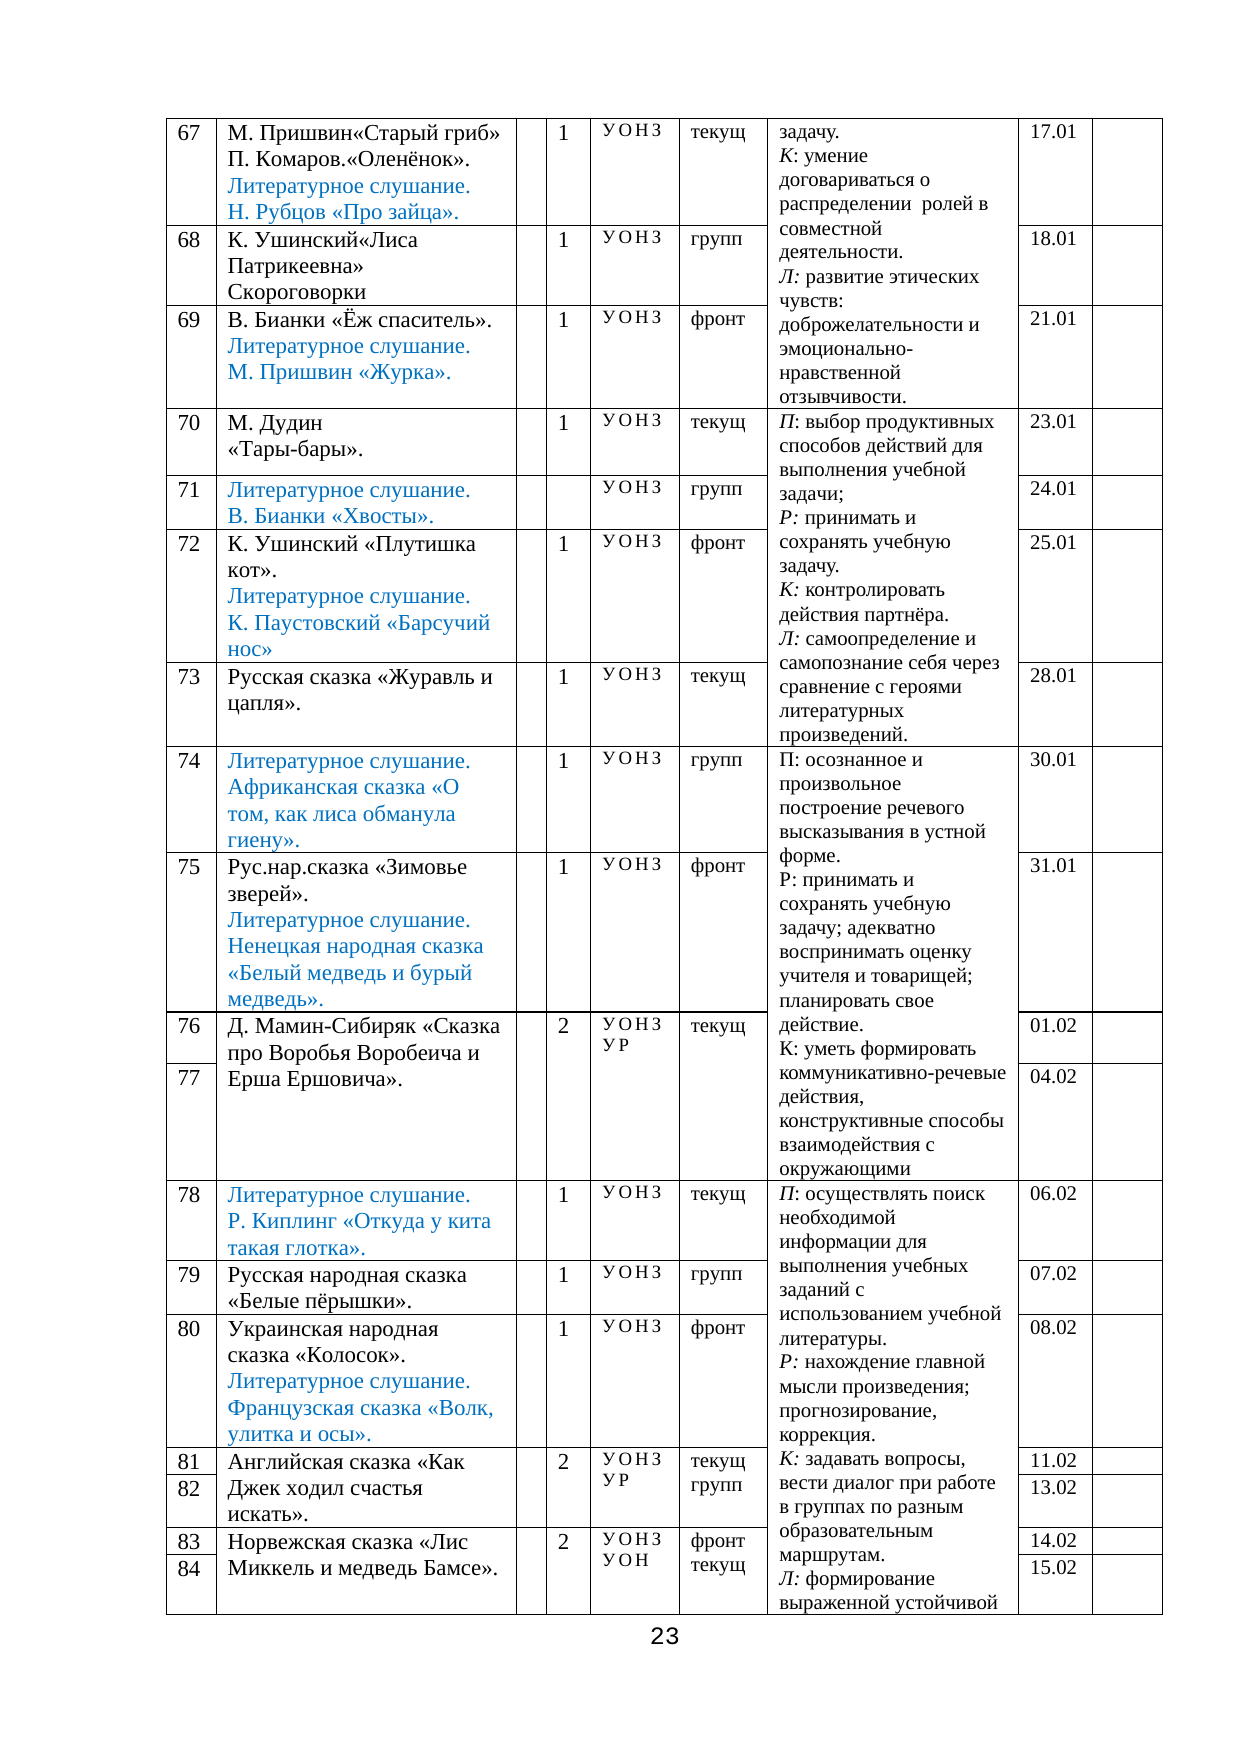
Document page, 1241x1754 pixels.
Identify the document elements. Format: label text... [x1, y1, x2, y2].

table_cell 75 [167, 853, 216, 1011]
table_cell 79 [167, 1261, 216, 1314]
table_cell УОНЗ [591, 747, 679, 852]
table_cell [517, 663, 546, 746]
table_cell УОНЗ [591, 1261, 679, 1314]
table_cell УОНЗ [591, 1181, 679, 1260]
table_cell 11.02 [1019, 1448, 1092, 1474]
table_cell УОНЗ УР [591, 1448, 679, 1527]
table_cell групп [680, 226, 767, 305]
table_cell 2 [547, 1013, 590, 1180]
table_cell фронт текущ [680, 1528, 767, 1614]
table_cell 31.01 [1019, 853, 1092, 1011]
table_cell [547, 476, 590, 529]
table_cell [517, 1181, 546, 1260]
table_cell П: выбор продуктивных способов действий для выполнения учебной задачи; Р: принимать и сохранять учебную задачу. К: контролировать действия партнёра. Л: самоопределение и самопознание себя через сравнение с героями литературных произведений. [768, 409, 1018, 746]
table_cell [1093, 530, 1162, 662]
table_cell Английская сказка «Как Джек ходил счастья искать». [217, 1448, 516, 1527]
table_cell 76 [167, 1013, 216, 1063]
table_cell [1093, 1528, 1162, 1554]
table_cell Литературное слушание. В. Бианки «Хвосты». [217, 476, 516, 529]
table_cell [517, 306, 546, 408]
table_cell [1093, 1448, 1162, 1474]
table_cell [517, 1528, 546, 1614]
table_cell [1093, 119, 1162, 224]
table_cell 68 [167, 226, 216, 305]
table_cell 17.01 [1019, 119, 1092, 224]
table_cell 1 [547, 663, 590, 746]
table_cell [1093, 747, 1162, 852]
table_cell 1 [547, 119, 590, 224]
table_cell 1 [547, 1181, 590, 1260]
table_cell Рус.нар.сказка «Зимовье зверей». Литературное слушание. Ненецкая народная сказка «Белый медведь и бурый медведь». [217, 853, 516, 1011]
table_cell 83 [167, 1528, 216, 1554]
table_cell групп [680, 1261, 767, 1314]
table_cell УОНЗУР [591, 1013, 679, 1180]
table_cell П: осознанное и произвольное построение речевого высказывания в устной форме. Р: принимать и сохранять учебную задачу; адекватно воспринимать оценку учителя и товарищей; планировать свое действие. К: уметь формировать коммуникативно-речевые действия, конструктивные способы взаимодействия с окружающими [768, 747, 1018, 1180]
table_cell УОНЗ [591, 476, 679, 529]
table_cell 77 [167, 1064, 216, 1180]
table_cell групп [680, 476, 767, 529]
table_cell УОНЗ [591, 409, 679, 475]
table_cell 2 [547, 1528, 590, 1614]
table_cell 24.01 [1019, 476, 1092, 529]
table_cell 06.02 [1019, 1181, 1092, 1260]
table_cell 1 [547, 747, 590, 852]
table_cell фронт [680, 853, 767, 1011]
table_cell М. Дудин «Тары-бары». [217, 409, 516, 475]
table_cell текущ [680, 119, 767, 224]
table_cell [517, 1013, 546, 1180]
table_cell [1093, 853, 1162, 1011]
table_cell 70 [167, 409, 216, 475]
table_cell К. Ушинский «Плутишка кот». Литературное слушание. К. Паустовский «Барсучий нос» [217, 530, 516, 662]
table_cell [1093, 1555, 1162, 1614]
table_cell 1 [547, 1261, 590, 1314]
table_cell Литературное слушание. Р. Киплинг «Откуда у кита такая глотка». [217, 1181, 516, 1260]
table_cell 1 [547, 530, 590, 662]
table_cell текущ групп [680, 1448, 767, 1527]
table_cell 2 [547, 1448, 590, 1527]
table_cell 1 [547, 226, 590, 305]
table_cell Украинская народная сказка «Колосок». Литературное слушание. Французская сказка «Волк, улитка и осы». [217, 1315, 516, 1447]
table_cell Русская сказка «Журавль и цапля». [217, 663, 516, 746]
table_cell 28.01 [1019, 663, 1092, 746]
table_cell [1093, 1013, 1162, 1063]
table_cell групп [680, 747, 767, 852]
table_cell 81 [167, 1448, 216, 1474]
table_cell [517, 1315, 546, 1447]
table_cell [1093, 1315, 1162, 1447]
table_cell УОНЗ [591, 119, 679, 224]
table_cell текущ [680, 663, 767, 746]
table_cell 69 [167, 306, 216, 408]
table_cell [1093, 1064, 1162, 1180]
table_cell УОНЗ [591, 663, 679, 746]
table_cell [1093, 1475, 1162, 1527]
table_cell 23.01 [1019, 409, 1092, 475]
table_cell УОНЗ [591, 530, 679, 662]
table_cell Д. Мамин-Сибиряк «Сказка про Воробья Воробеича и Ерша Ершовича». [217, 1013, 516, 1180]
table_cell [517, 409, 546, 475]
table_cell 71 [167, 476, 216, 529]
table_cell К. Ушинский«Лиса Патрикеевна» Скороговорки [217, 226, 516, 305]
table_cell [517, 853, 546, 1011]
table_cell УОНЗ [591, 1315, 679, 1447]
table_cell 01.02 [1019, 1013, 1092, 1063]
table_cell 07.02 [1019, 1261, 1092, 1314]
table_cell 14.02 [1019, 1528, 1092, 1554]
table_cell 72 [167, 530, 216, 662]
table_cell П: осуществлять поиск необходимой информации для выполнения учебных заданий с использованием учебной литературы. Р: нахождение главной мысли произведения; прогнозирование, коррекция. К: задавать вопросы, вести диалог при работе в группах по разным образовательным маршрутам. Л: формирование выраженной устойчивой учебнопознавательной мотивации учения.задач. [768, 1181, 1018, 1614]
table_cell [517, 476, 546, 529]
table_cell Русская народная сказка «Белые пёрышки». [217, 1261, 516, 1314]
table_cell [1093, 409, 1162, 475]
table_cell [517, 119, 546, 224]
table_cell [1093, 1261, 1162, 1314]
table_cell 25.01 [1019, 530, 1092, 662]
table_cell 1 [547, 409, 590, 475]
table_cell УОНЗ УОН [591, 1528, 679, 1614]
table_cell [517, 747, 546, 852]
table_cell фронт [680, 1315, 767, 1447]
table_cell М. Пришвин«Старый гриб» П. Комаров.«Оленёнок». Литературное слушание. Н. Рубцов «Про зайца». [217, 119, 516, 224]
table_cell текущ [680, 409, 767, 475]
table_cell 30.01 [1019, 747, 1092, 852]
table_cell 08.02 [1019, 1315, 1092, 1447]
table_cell В. Бианки «Ёж спаситель». Литературное слушание. М. Пришвин «Журка». [217, 306, 516, 408]
table_cell 80 [167, 1315, 216, 1447]
table_cell Норвежская сказка «Лис Миккель и медведь Бамсе». [217, 1528, 516, 1614]
table_cell [517, 1448, 546, 1527]
table_cell 84 [167, 1555, 216, 1614]
table_cell УОНЗ [591, 306, 679, 408]
table_cell [517, 226, 546, 305]
table_cell 04.02 [1019, 1064, 1092, 1180]
table_cell [1093, 1181, 1162, 1260]
table_cell УОНЗ [591, 853, 679, 1011]
table_cell 18.01 [1019, 226, 1092, 305]
table_cell 13.02 [1019, 1475, 1092, 1527]
table_cell [1093, 306, 1162, 408]
table_cell фронт [680, 306, 767, 408]
table_cell [1093, 226, 1162, 305]
table_cell [1093, 663, 1162, 746]
table_cell 82 [167, 1475, 216, 1527]
table_cell Литературное слушание. Африканская сказка «О том, как лиса обманула гиену». [217, 747, 516, 852]
table_cell 1 [547, 1315, 590, 1447]
table_cell 21.01 [1019, 306, 1092, 408]
table_cell УОНЗ [591, 226, 679, 305]
table_cell [1093, 476, 1162, 529]
table_cell 67 [167, 119, 216, 224]
table_cell фронт [680, 530, 767, 662]
table_cell текущ [680, 1181, 767, 1260]
table_cell [517, 1261, 546, 1314]
table_cell 78 [167, 1181, 216, 1260]
table_cell 15.02 [1019, 1555, 1092, 1614]
table_cell [517, 530, 546, 662]
table_cell 1 [547, 306, 590, 408]
table_cell 74 [167, 747, 216, 852]
table_cell 73 [167, 663, 216, 746]
table_cell 1 [547, 853, 590, 1011]
table_cell текущ [680, 1013, 767, 1180]
